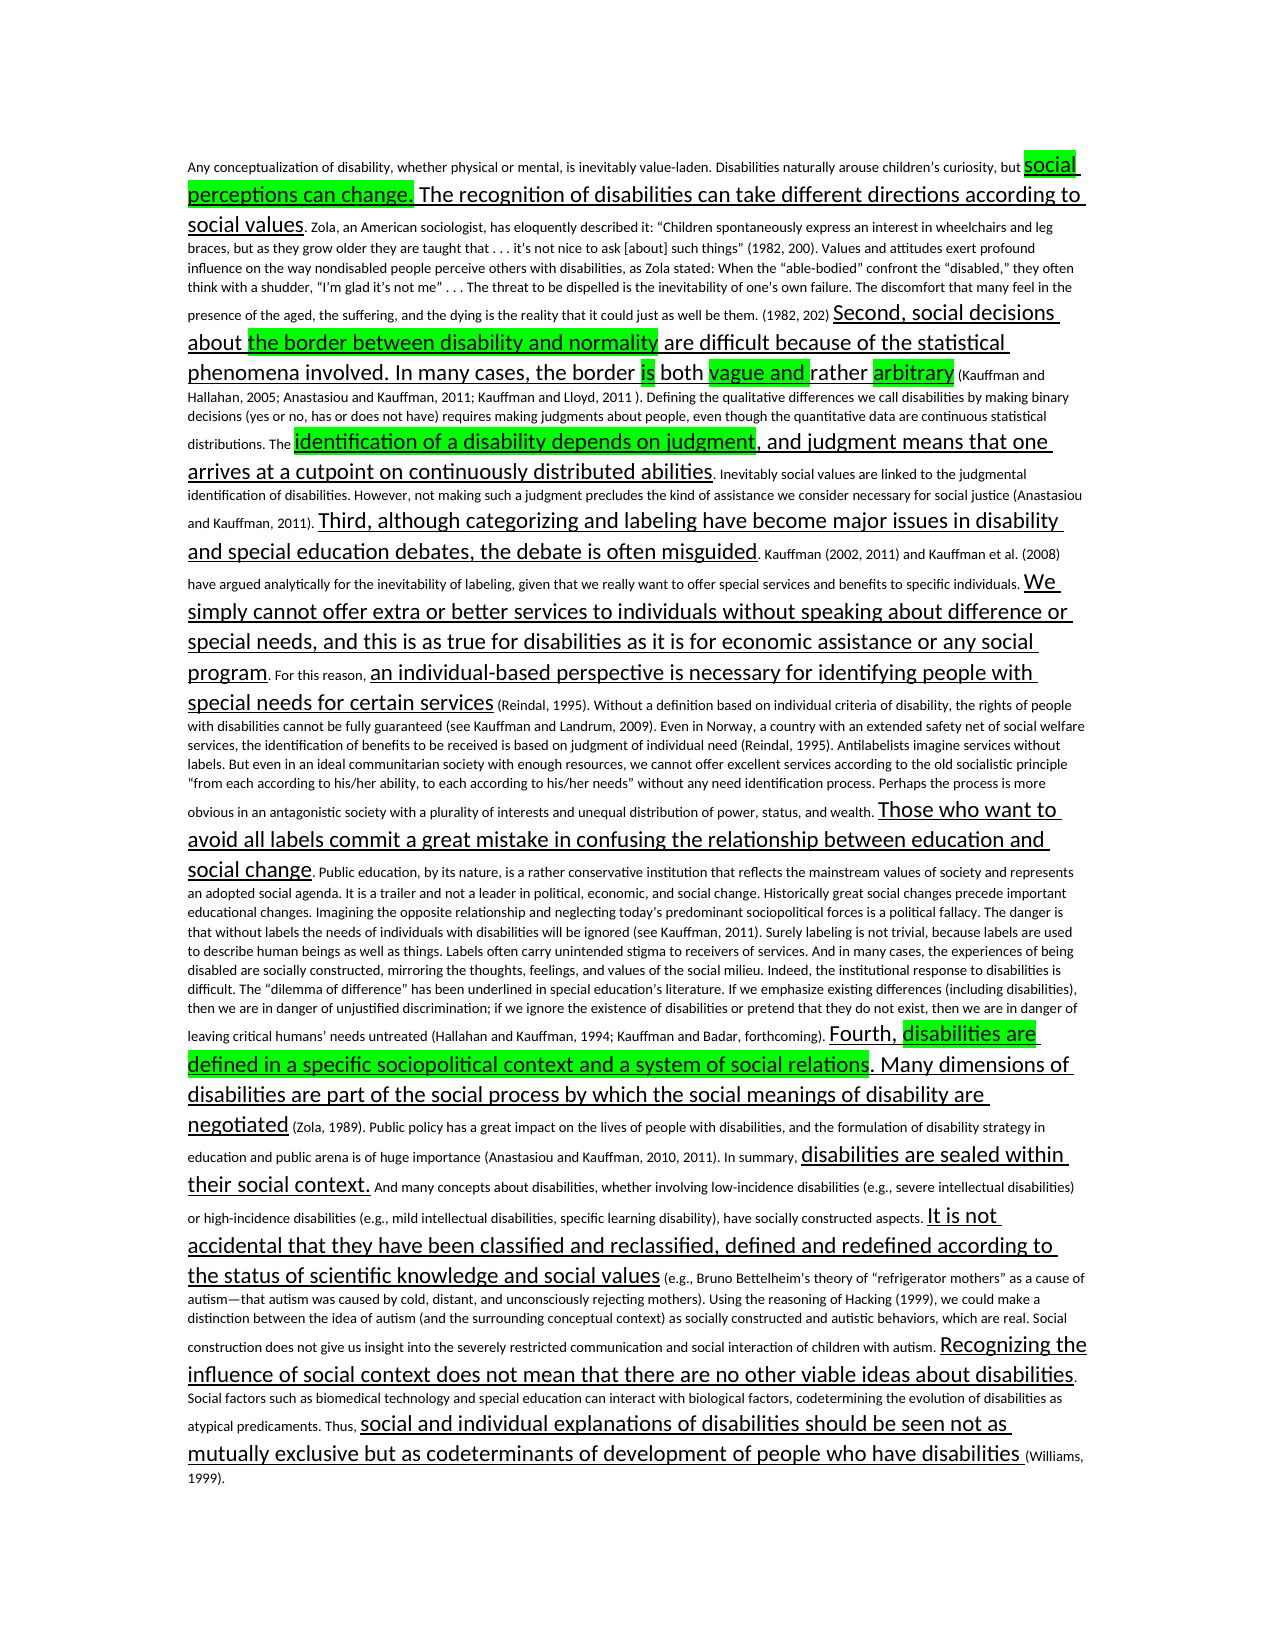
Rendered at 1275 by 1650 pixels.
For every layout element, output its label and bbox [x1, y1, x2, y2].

text [187, 150, 1087, 1487]
